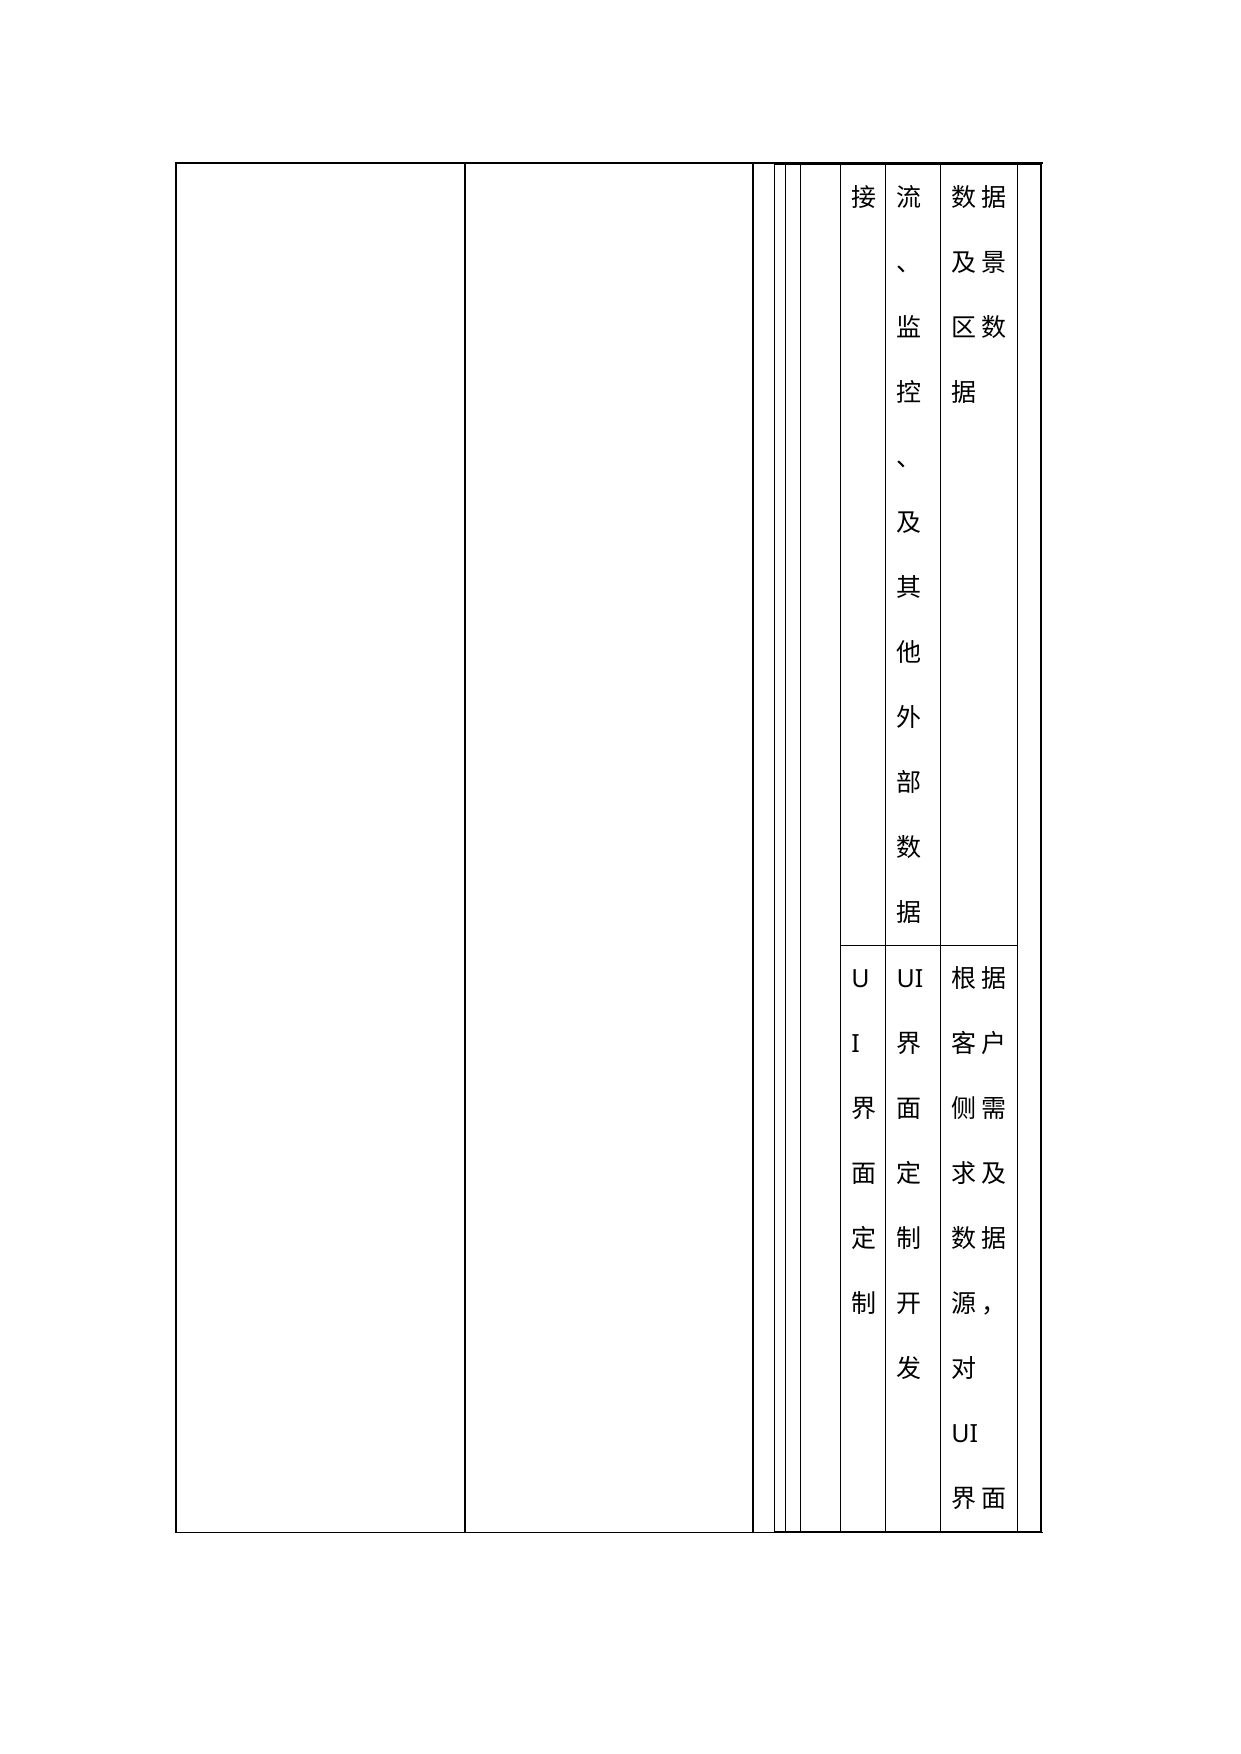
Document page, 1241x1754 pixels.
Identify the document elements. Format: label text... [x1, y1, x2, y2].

table_cell [177, 164, 464, 1532]
table_cell 1 [466, 164, 752, 1532]
table_cell [801, 165, 840, 1531]
table_cell [841, 946, 885, 1531]
table_cell [886, 165, 940, 945]
table_cell [886, 946, 940, 1531]
table_cell [841, 165, 885, 945]
table_cell [1018, 165, 1040, 1531]
table_cell [754, 164, 774, 1532]
table_cell [786, 165, 800, 1531]
table_cell [775, 165, 785, 1531]
table_cell [941, 165, 1017, 945]
table_cell [941, 946, 1017, 1531]
